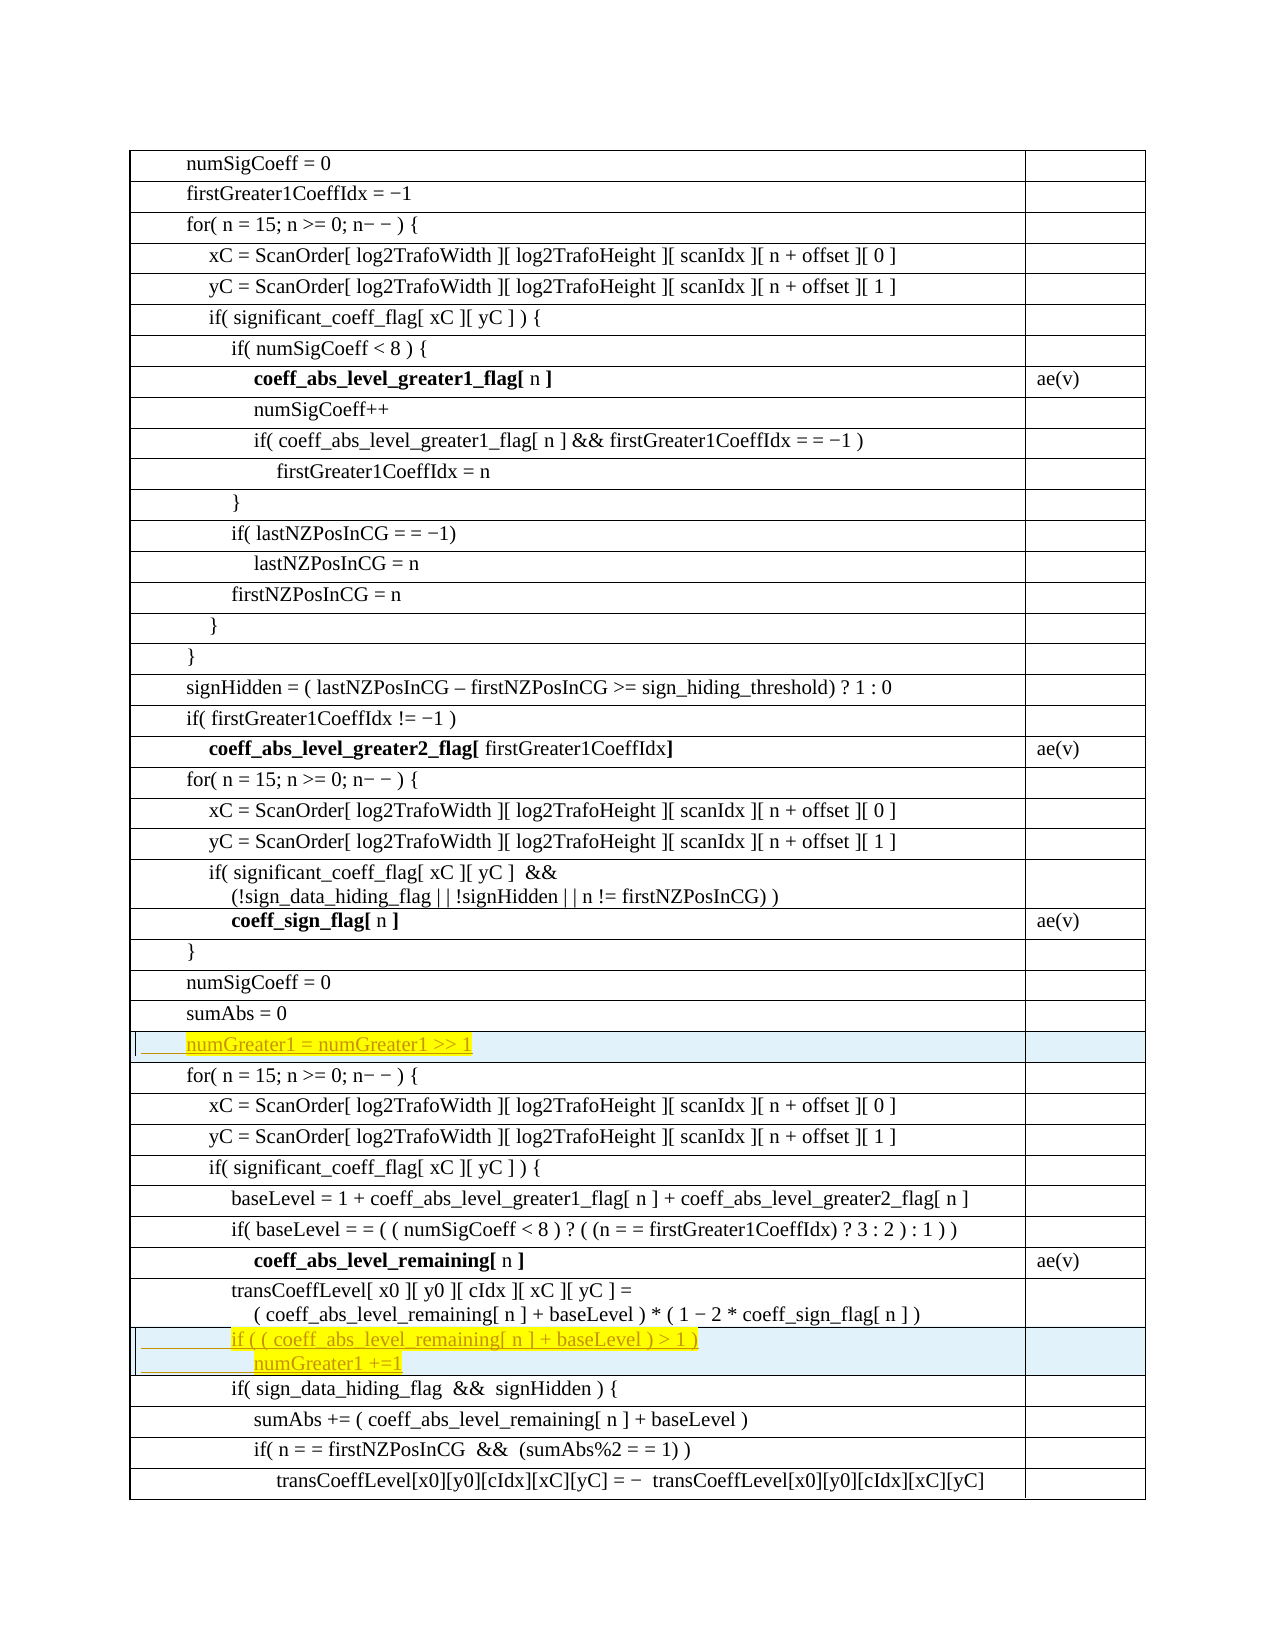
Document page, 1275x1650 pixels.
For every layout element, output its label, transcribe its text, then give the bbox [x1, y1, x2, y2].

table_cell [1026, 675, 1145, 705]
table_cell numSigCoeff = 0 [131, 971, 1025, 1000]
table_cell [1026, 644, 1145, 674]
table_cell [1026, 151, 1145, 181]
table_cell xC = ScanOrder[ log2TrafoWidth ][ log2TrafoHeight ][ scanIdx ][ n + offset ][ 0 ] [131, 244, 1025, 273]
table_cell coeff_abs_level_greater1_flag[ n ] [131, 367, 1025, 397]
table_cell [1026, 1186, 1145, 1216]
table_cell } [131, 940, 1025, 969]
table_cell [1026, 429, 1145, 458]
table_cell [1026, 398, 1145, 427]
table_cell [1026, 1407, 1145, 1437]
table_cell transCoeffLevel[x0][y0][cIdx][xC][yC] = − transCoeffLevel[x0][y0][cIdx][xC][yC] [131, 1469, 1025, 1498]
table_cell [1026, 706, 1145, 736]
table_cell signHidden = ( lastNZPosInCG – firstNZPosInCG >= sign_hiding_threshold) ? 1 : 0 [131, 675, 1025, 705]
table_cell [1026, 583, 1145, 612]
table_cell [1026, 1438, 1145, 1468]
table_cell [1026, 244, 1145, 273]
table_cell yC = ScanOrder[ log2TrafoWidth ][ log2TrafoHeight ][ scanIdx ][ n + offset ][ 1 ] [131, 274, 1025, 304]
table_cell firstGreater1CoeffIdx = −1 [131, 182, 1025, 212]
table_cell ae(v) [1026, 909, 1145, 939]
table_cell if( significant_coeff_flag[ xC ][ yC ] ) { [131, 1156, 1025, 1185]
table_cell firstNZPosInCG = n [131, 583, 1025, 612]
table_cell if( lastNZPosInCG = = −1) [131, 521, 1025, 551]
table_cell if( n = = firstNZPosInCG && (sumAbs%2 = = 1) ) [131, 1438, 1025, 1468]
table_cell [1026, 940, 1145, 969]
table_cell [1026, 971, 1145, 1000]
table_cell [1026, 213, 1145, 242]
table_cell xC = ScanOrder[ log2TrafoWidth ][ log2TrafoHeight ][ scanIdx ][ n + offset ][ 0 ] [131, 1094, 1025, 1124]
table_cell [1026, 274, 1145, 304]
table_cell [1026, 1217, 1145, 1247]
table_cell for( n = 15; n >= 0; n− − ) { [131, 768, 1025, 797]
table_cell coeff_abs_level_remaining[ n ] [131, 1248, 1025, 1278]
table_cell ae(v) [1026, 1248, 1145, 1278]
table_cell lastNZPosInCG = n [131, 552, 1025, 582]
table_cell if( significant_coeff_flag[ xC ][ yC ] && (!sign_data_hiding_flag | | !signHidden | | n != firstNZPosInCG) ) [131, 860, 1025, 908]
table_cell for( n = 15; n >= 0; n− − ) { [131, 213, 1025, 242]
table_cell [1026, 305, 1145, 335]
table_cell [1026, 336, 1145, 366]
table_cell [1026, 1125, 1145, 1154]
table_cell [1026, 182, 1145, 212]
table_cell baseLevel = 1 + coeff_abs_level_greater1_flag[ n ] + coeff_abs_level_greater2_flag[ n ] [131, 1186, 1025, 1216]
table_cell if( numSigCoeff < 8 ) { [131, 336, 1025, 366]
table_cell coeff_sign_flag[ n ] [131, 909, 1025, 939]
table_cell yC = ScanOrder[ log2TrafoWidth ][ log2TrafoHeight ][ scanIdx ][ n + offset ][ 1 ] [131, 829, 1025, 859]
table_cell for( n = 15; n >= 0; n− − ) { [131, 1063, 1025, 1093]
table_cell [1026, 1376, 1145, 1406]
table_cell [1026, 768, 1145, 797]
table_cell transCoeffLevel[ x0 ][ y0 ][ cIdx ][ xC ][ yC ] = ( coeff_abs_level_remaining[ n ] + baseLevel ) * ( 1 − 2 * coeff_sign_flag[ n ] ) [131, 1279, 1025, 1326]
table_cell [1026, 1469, 1145, 1498]
table_cell [1026, 459, 1145, 489]
table_cell [1026, 490, 1145, 520]
table_cell if( baseLevel = = ( ( numSigCoeff < 8 ) ? ( (n = = firstGreater1CoeffIdx) ? 3 : 2 ) : 1 ) ) [131, 1217, 1025, 1247]
table_cell ae(v) [1026, 737, 1145, 767]
table_cell sumAbs += ( coeff_abs_level_remaining[ n ] + baseLevel ) [131, 1407, 1025, 1437]
table_cell numSigCoeff++ [131, 398, 1025, 427]
table_cell [1026, 521, 1145, 551]
table_cell [1026, 552, 1145, 582]
table_cell if( coeff_abs_level_greater1_flag[ n ] && firstGreater1CoeffIdx = = −1 ) [131, 429, 1025, 458]
table_cell [1026, 614, 1145, 643]
table_cell [1026, 1063, 1145, 1093]
table_cell ae(v) [1026, 367, 1145, 397]
table_cell firstGreater1CoeffIdx = n [131, 459, 1025, 489]
table_cell [1026, 1094, 1145, 1124]
table_cell } [131, 644, 1025, 674]
table_cell } [131, 490, 1025, 520]
table_cell if( sign_data_hiding_flag && signHidden ) { [131, 1376, 1025, 1406]
table_cell if( firstGreater1CoeffIdx != −1 ) [131, 706, 1025, 736]
table_cell yC = ScanOrder[ log2TrafoWidth ][ log2TrafoHeight ][ scanIdx ][ n + offset ][ 1 ] [131, 1125, 1025, 1154]
table_cell coeff_abs_level_greater2_flag[ firstGreater1CoeffIdx] [131, 737, 1025, 767]
table_cell [1026, 799, 1145, 828]
table_cell [1026, 860, 1145, 908]
table_cell if( significant_coeff_flag[ xC ][ yC ] ) { [131, 305, 1025, 335]
table_cell numSigCoeff = 0 [131, 151, 1025, 181]
table_cell sumAbs = 0 [131, 1001, 1025, 1031]
table_cell [1026, 829, 1145, 859]
table_cell xC = ScanOrder[ log2TrafoWidth ][ log2TrafoHeight ][ scanIdx ][ n + offset ][ 0 ] [131, 799, 1025, 828]
table_cell } [131, 614, 1025, 643]
table_cell [1026, 1156, 1145, 1185]
table_cell [1026, 1279, 1145, 1326]
table_cell [1026, 1001, 1145, 1031]
